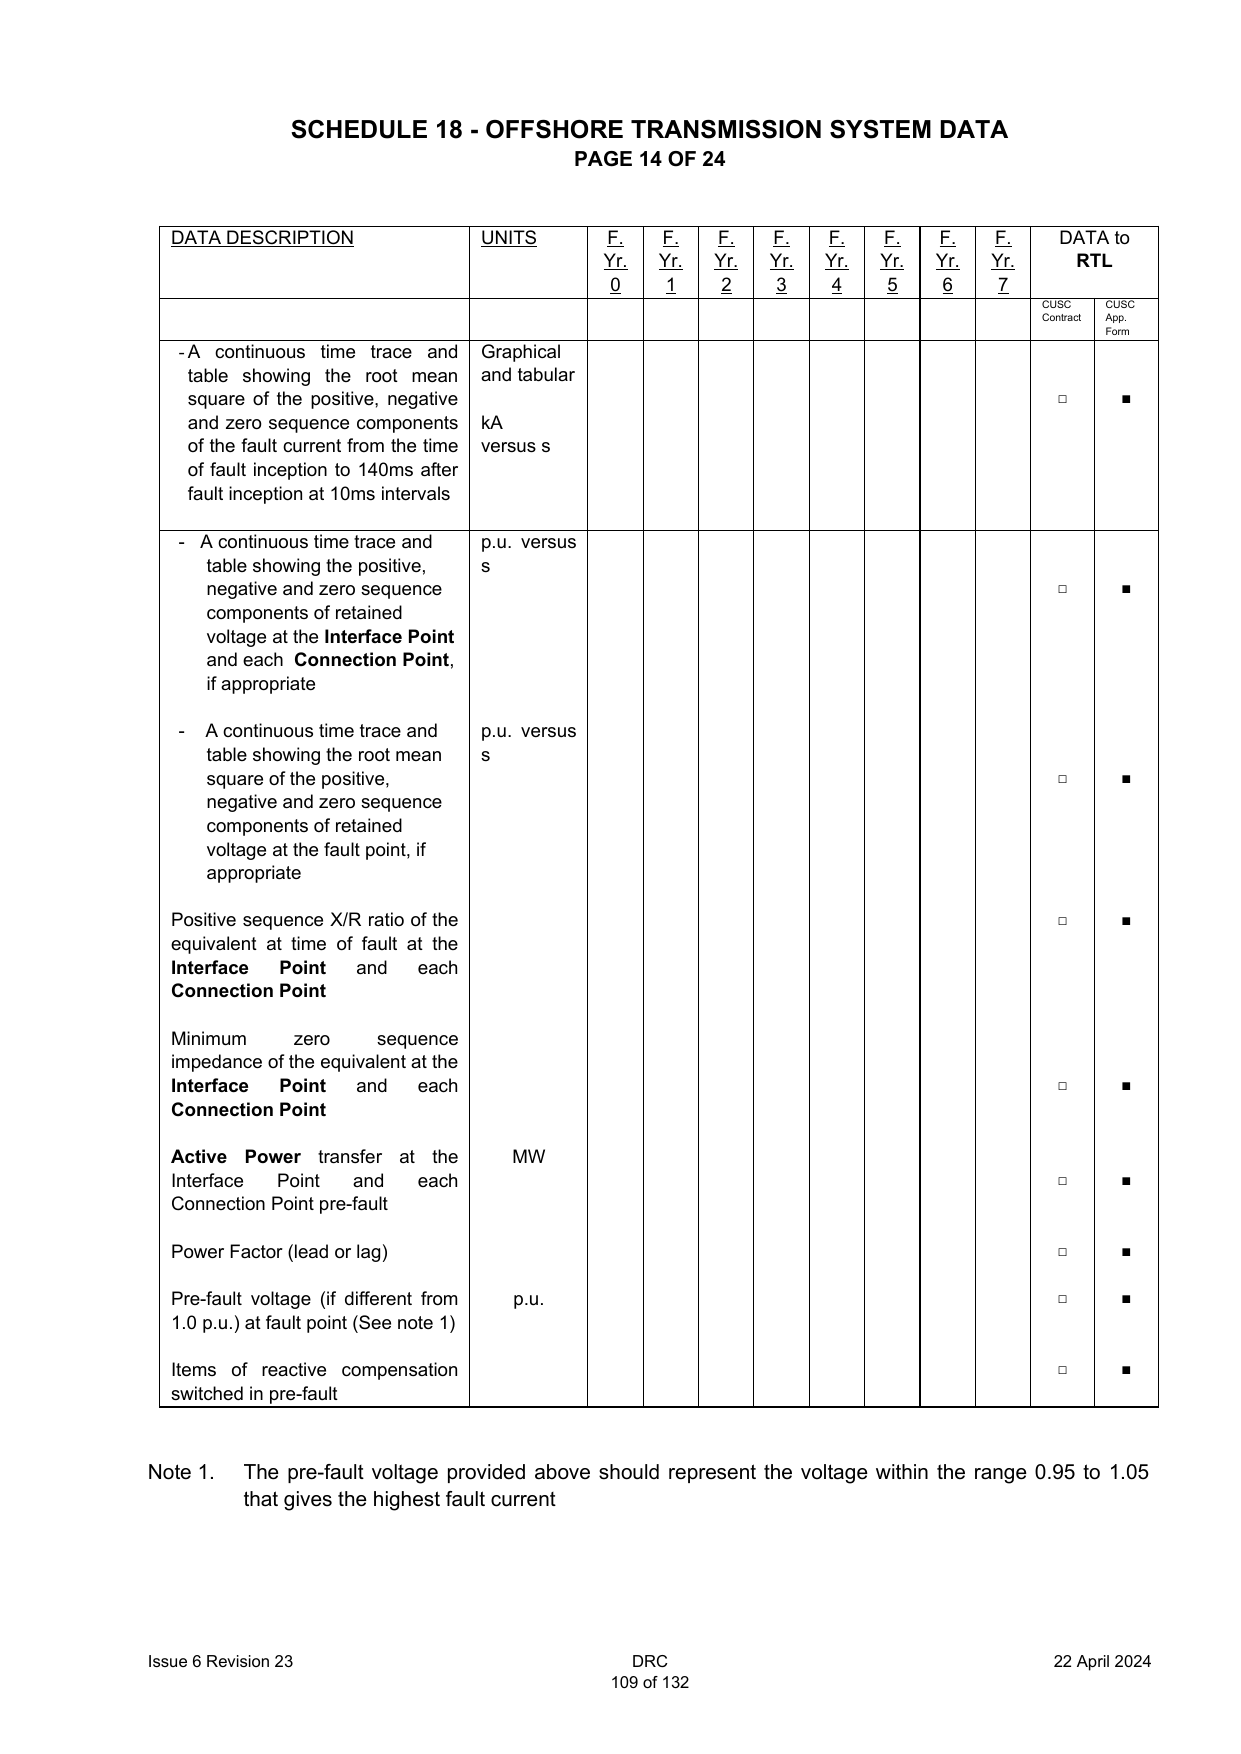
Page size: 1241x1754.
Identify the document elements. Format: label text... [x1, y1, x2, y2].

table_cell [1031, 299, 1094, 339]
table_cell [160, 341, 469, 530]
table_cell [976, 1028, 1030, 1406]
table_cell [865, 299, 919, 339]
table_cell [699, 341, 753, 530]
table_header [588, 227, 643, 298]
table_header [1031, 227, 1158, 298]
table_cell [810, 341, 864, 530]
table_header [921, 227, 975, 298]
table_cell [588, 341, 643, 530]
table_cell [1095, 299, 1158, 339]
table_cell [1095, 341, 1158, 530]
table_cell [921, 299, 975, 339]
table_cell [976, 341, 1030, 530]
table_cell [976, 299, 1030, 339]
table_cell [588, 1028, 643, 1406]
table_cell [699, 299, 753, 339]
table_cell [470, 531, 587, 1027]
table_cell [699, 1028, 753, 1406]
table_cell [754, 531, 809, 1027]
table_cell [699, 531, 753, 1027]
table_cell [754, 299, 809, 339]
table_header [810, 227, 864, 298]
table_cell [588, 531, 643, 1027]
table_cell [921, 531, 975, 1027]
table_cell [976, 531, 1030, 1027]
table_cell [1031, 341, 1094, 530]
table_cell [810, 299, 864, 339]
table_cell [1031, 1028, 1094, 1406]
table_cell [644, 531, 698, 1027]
text PAGE 14 OF 24 [148, 147, 1152, 171]
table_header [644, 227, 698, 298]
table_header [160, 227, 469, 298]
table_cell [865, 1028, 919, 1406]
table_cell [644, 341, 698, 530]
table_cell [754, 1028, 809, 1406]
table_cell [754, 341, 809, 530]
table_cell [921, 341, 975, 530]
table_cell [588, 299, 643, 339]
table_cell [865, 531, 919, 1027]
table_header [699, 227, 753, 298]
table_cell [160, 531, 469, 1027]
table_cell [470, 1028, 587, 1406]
text SCHEDULE 18 - OFFSHORE TRANSMISSION SYSTEM DATA [148, 115, 1152, 144]
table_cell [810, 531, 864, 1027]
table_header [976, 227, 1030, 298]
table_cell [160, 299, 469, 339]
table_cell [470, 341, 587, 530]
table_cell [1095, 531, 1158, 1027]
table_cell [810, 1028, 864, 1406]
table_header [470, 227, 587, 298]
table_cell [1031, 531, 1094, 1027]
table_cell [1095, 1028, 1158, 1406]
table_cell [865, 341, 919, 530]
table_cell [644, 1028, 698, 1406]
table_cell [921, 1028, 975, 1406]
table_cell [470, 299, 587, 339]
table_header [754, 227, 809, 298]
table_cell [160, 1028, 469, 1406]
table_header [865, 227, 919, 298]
text Note 1. The pre-fault voltage provided above should represent the voltage within the range 0.95 to 1.05 that gives the highest fault current [148, 1460, 1152, 1511]
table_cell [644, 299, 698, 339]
